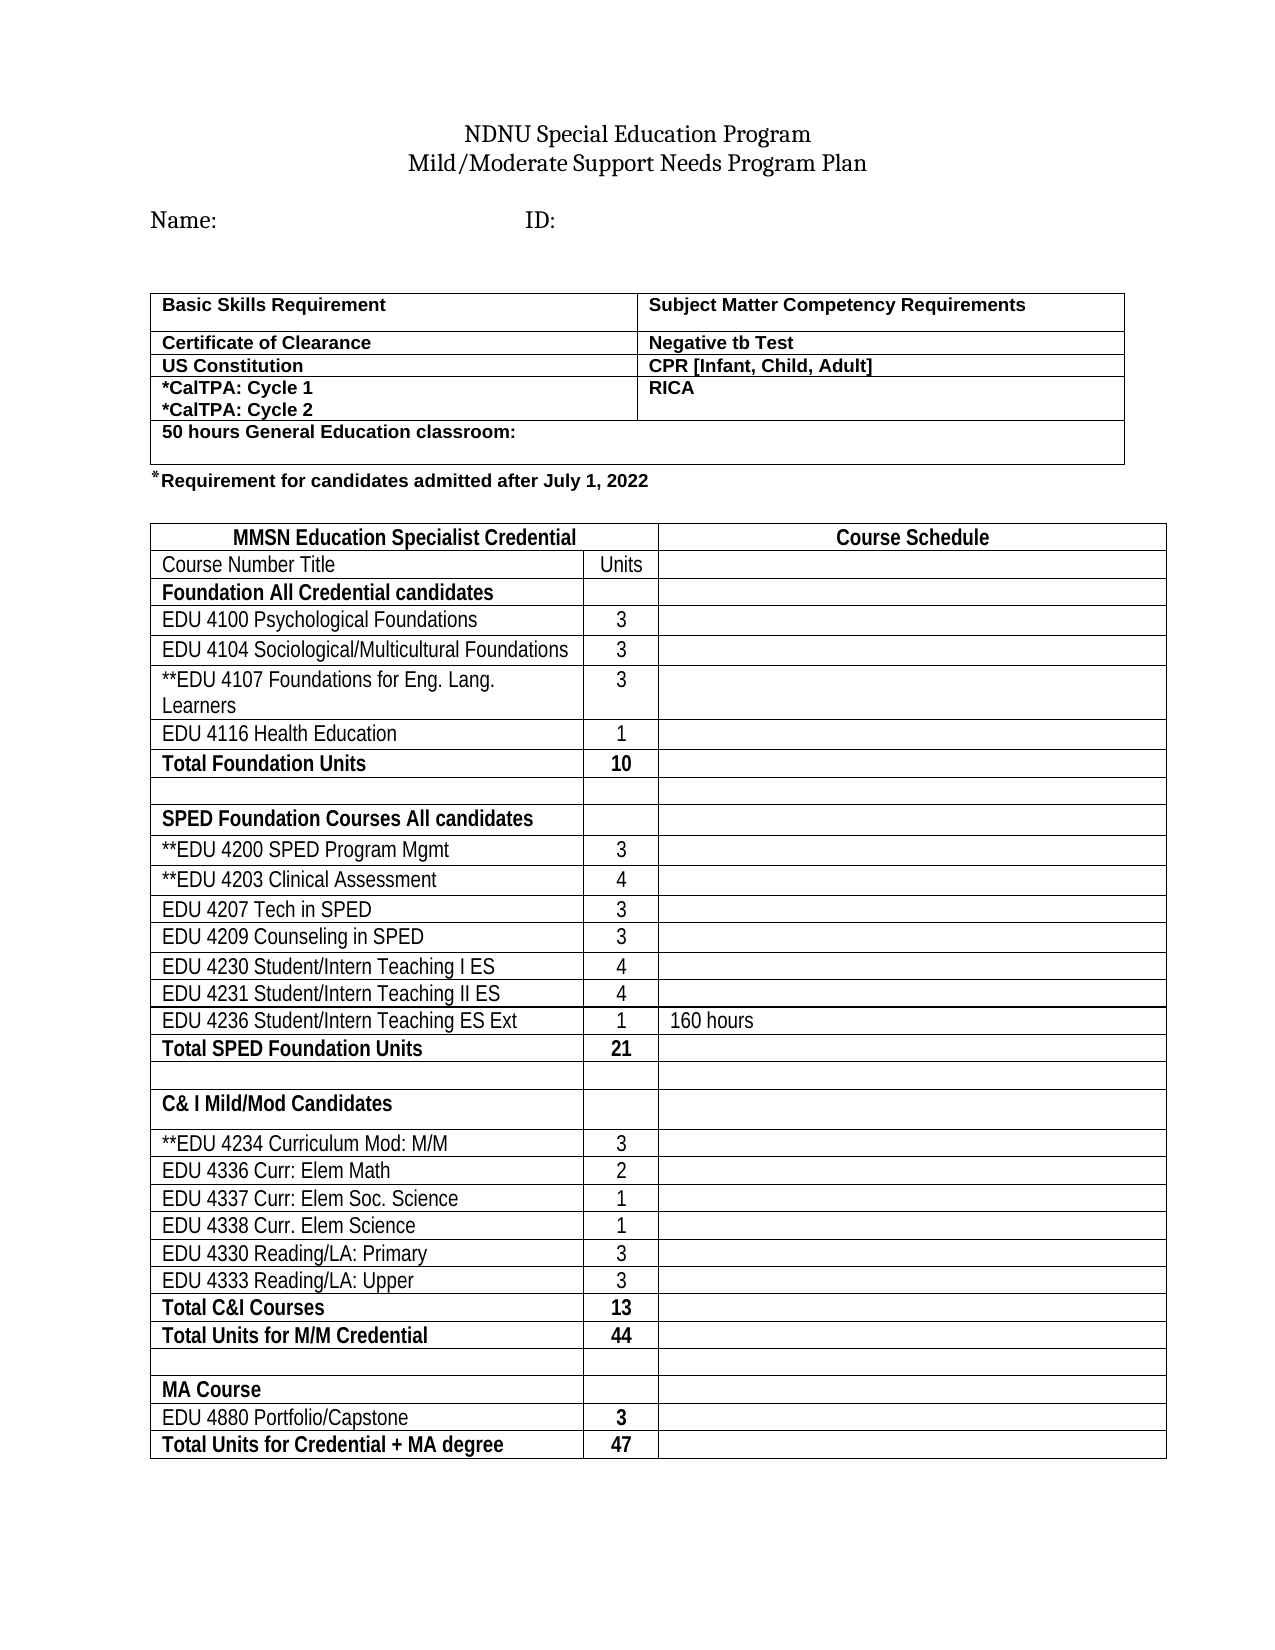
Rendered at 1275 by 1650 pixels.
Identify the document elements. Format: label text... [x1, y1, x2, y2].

table_cell 3 [584, 1267, 658, 1293]
table_cell 3 [584, 923, 658, 952]
table_cell [659, 980, 1166, 1006]
table_cell 50 hours General Education classroom: [151, 421, 1124, 464]
table_cell EDU 4336 Curr: Elem Math [151, 1157, 583, 1184]
table_cell C& I Mild/Mod Candidates [151, 1090, 583, 1129]
table_cell [151, 1349, 583, 1375]
table_cell **EDU 4203 Clinical Assessment [151, 866, 583, 894]
table_cell EDU 4207 Tech in SPED [151, 896, 583, 922]
table_cell RICA [638, 377, 1124, 420]
table_cell 44 [584, 1322, 658, 1348]
table_cell Total Units for Credential + MA degree [151, 1431, 583, 1458]
table_cell [659, 1090, 1166, 1129]
text *Requirement for candidates admitted after July 1, 2022 [150, 465, 1125, 494]
table_cell Total Units for M/M Credential [151, 1322, 583, 1348]
table_cell [659, 1376, 1166, 1403]
table_cell US Constitution [151, 355, 637, 376]
table_cell 21 [584, 1035, 658, 1061]
table_cell [659, 1212, 1166, 1238]
table_cell 1 [584, 1008, 658, 1034]
table_cell *CalTPA: Cycle 1 *CalTPA: Cycle 2 [151, 377, 637, 420]
text Name: ID: [150, 206, 1125, 235]
table_cell EDU 4230 Student/Intern Teaching I ES [151, 953, 583, 979]
table_cell [659, 1157, 1166, 1184]
table_cell Total C&I Courses [151, 1294, 583, 1321]
table_cell EDU 4116 Health Education [151, 720, 583, 749]
table_cell EDU 4337 Curr: Elem Soc. Science [151, 1185, 583, 1211]
table_cell [659, 666, 1166, 718]
table_cell 3 [584, 636, 658, 665]
table_cell 1 [584, 720, 658, 749]
table_cell 4 [584, 866, 658, 894]
table_cell [659, 1404, 1166, 1430]
table_header Course Schedule [659, 524, 1166, 550]
table_cell 2 [584, 1157, 658, 1184]
table_cell **EDU 4200 SPED Program Mgmt [151, 836, 583, 865]
table_cell 4 [584, 980, 658, 1006]
table_cell Units [584, 551, 658, 578]
table_header MMSN Education Specialist Credential [151, 524, 658, 550]
table_cell [584, 579, 658, 605]
table_cell [659, 923, 1166, 952]
table_cell [659, 579, 1166, 605]
table_cell EDU 4338 Curr. Elem Science [151, 1212, 583, 1238]
table_cell [659, 953, 1166, 979]
table_cell 1 [584, 1212, 658, 1238]
table_cell 3 [584, 896, 658, 922]
table_cell Foundation All Credential candidates [151, 579, 583, 605]
table_cell EDU 4333 Reading/LA: Upper [151, 1267, 583, 1293]
table_cell [659, 1130, 1166, 1156]
table_cell Total Foundation Units [151, 750, 583, 777]
text Mild/Moderate Support Needs Program Plan [150, 149, 1125, 177]
table_cell 3 [584, 606, 658, 635]
table_cell [659, 866, 1166, 894]
table_cell [584, 1090, 658, 1129]
table_cell [659, 636, 1166, 665]
table_cell [151, 778, 583, 804]
table_cell 1 [584, 1185, 658, 1211]
table_cell [659, 1294, 1166, 1321]
table_header Subject Matter Competency Requirements [638, 294, 1124, 331]
table_cell [584, 1062, 658, 1089]
table_cell Course Number Title [151, 551, 583, 578]
table_cell 3 [584, 1130, 658, 1156]
text NDNU Special Education Program [150, 120, 1125, 149]
table_cell [659, 896, 1166, 922]
table_cell [584, 778, 658, 804]
table_cell [659, 551, 1166, 578]
table_cell Certificate of Clearance [151, 332, 637, 353]
table_cell 3 [584, 1404, 658, 1430]
table_cell [659, 778, 1166, 804]
table_cell EDU 4880 Portfolio/Capstone [151, 1404, 583, 1430]
table_cell **EDU 4234 Curriculum Mod: M/M [151, 1130, 583, 1156]
table_cell 3 [584, 836, 658, 865]
table_cell [659, 750, 1166, 777]
table_cell [659, 836, 1166, 865]
table_cell **EDU 4107 Foundations for Eng. Lang. Learners [151, 666, 583, 718]
table_cell EDU 4330 Reading/LA: Primary [151, 1240, 583, 1266]
table_header Basic Skills Requirement [151, 294, 637, 331]
table_cell 47 [584, 1431, 658, 1458]
table_cell [151, 1062, 583, 1089]
table_cell [659, 805, 1166, 835]
table_cell EDU 4209 Counseling in SPED [151, 923, 583, 952]
table_cell [659, 606, 1166, 635]
table_cell [659, 1431, 1166, 1458]
table_cell SPED Foundation Courses All candidates [151, 805, 583, 835]
table_cell [659, 1185, 1166, 1211]
table_cell 10 [584, 750, 658, 777]
table_cell [659, 1322, 1166, 1348]
table_cell [584, 1349, 658, 1375]
table_cell EDU 4104 Sociological/Multicultural Foundations [151, 636, 583, 665]
table_cell [659, 1267, 1166, 1293]
table_cell [659, 1062, 1166, 1089]
table_cell [584, 1376, 658, 1403]
table_cell 4 [584, 953, 658, 979]
table_cell Negative tb Test [638, 332, 1124, 353]
table_cell [659, 1349, 1166, 1375]
table_cell MA Course [151, 1376, 583, 1403]
table_cell CPR [Infant, Child, Adult] [638, 355, 1124, 376]
table_cell EDU 4100 Psychological Foundations [151, 606, 583, 635]
table_cell [659, 1035, 1166, 1061]
table_cell [584, 805, 658, 835]
table_cell EDU 4231 Student/Intern Teaching II ES [151, 980, 583, 1006]
table_cell 160 hours [659, 1008, 1166, 1034]
table_cell EDU 4236 Student/Intern Teaching ES Ext [151, 1008, 583, 1034]
table_cell 3 [584, 666, 658, 718]
table_cell 13 [584, 1294, 658, 1321]
table_cell [659, 720, 1166, 749]
table_cell [659, 1240, 1166, 1266]
table_cell Total SPED Foundation Units [151, 1035, 583, 1061]
table_cell 3 [584, 1240, 658, 1266]
